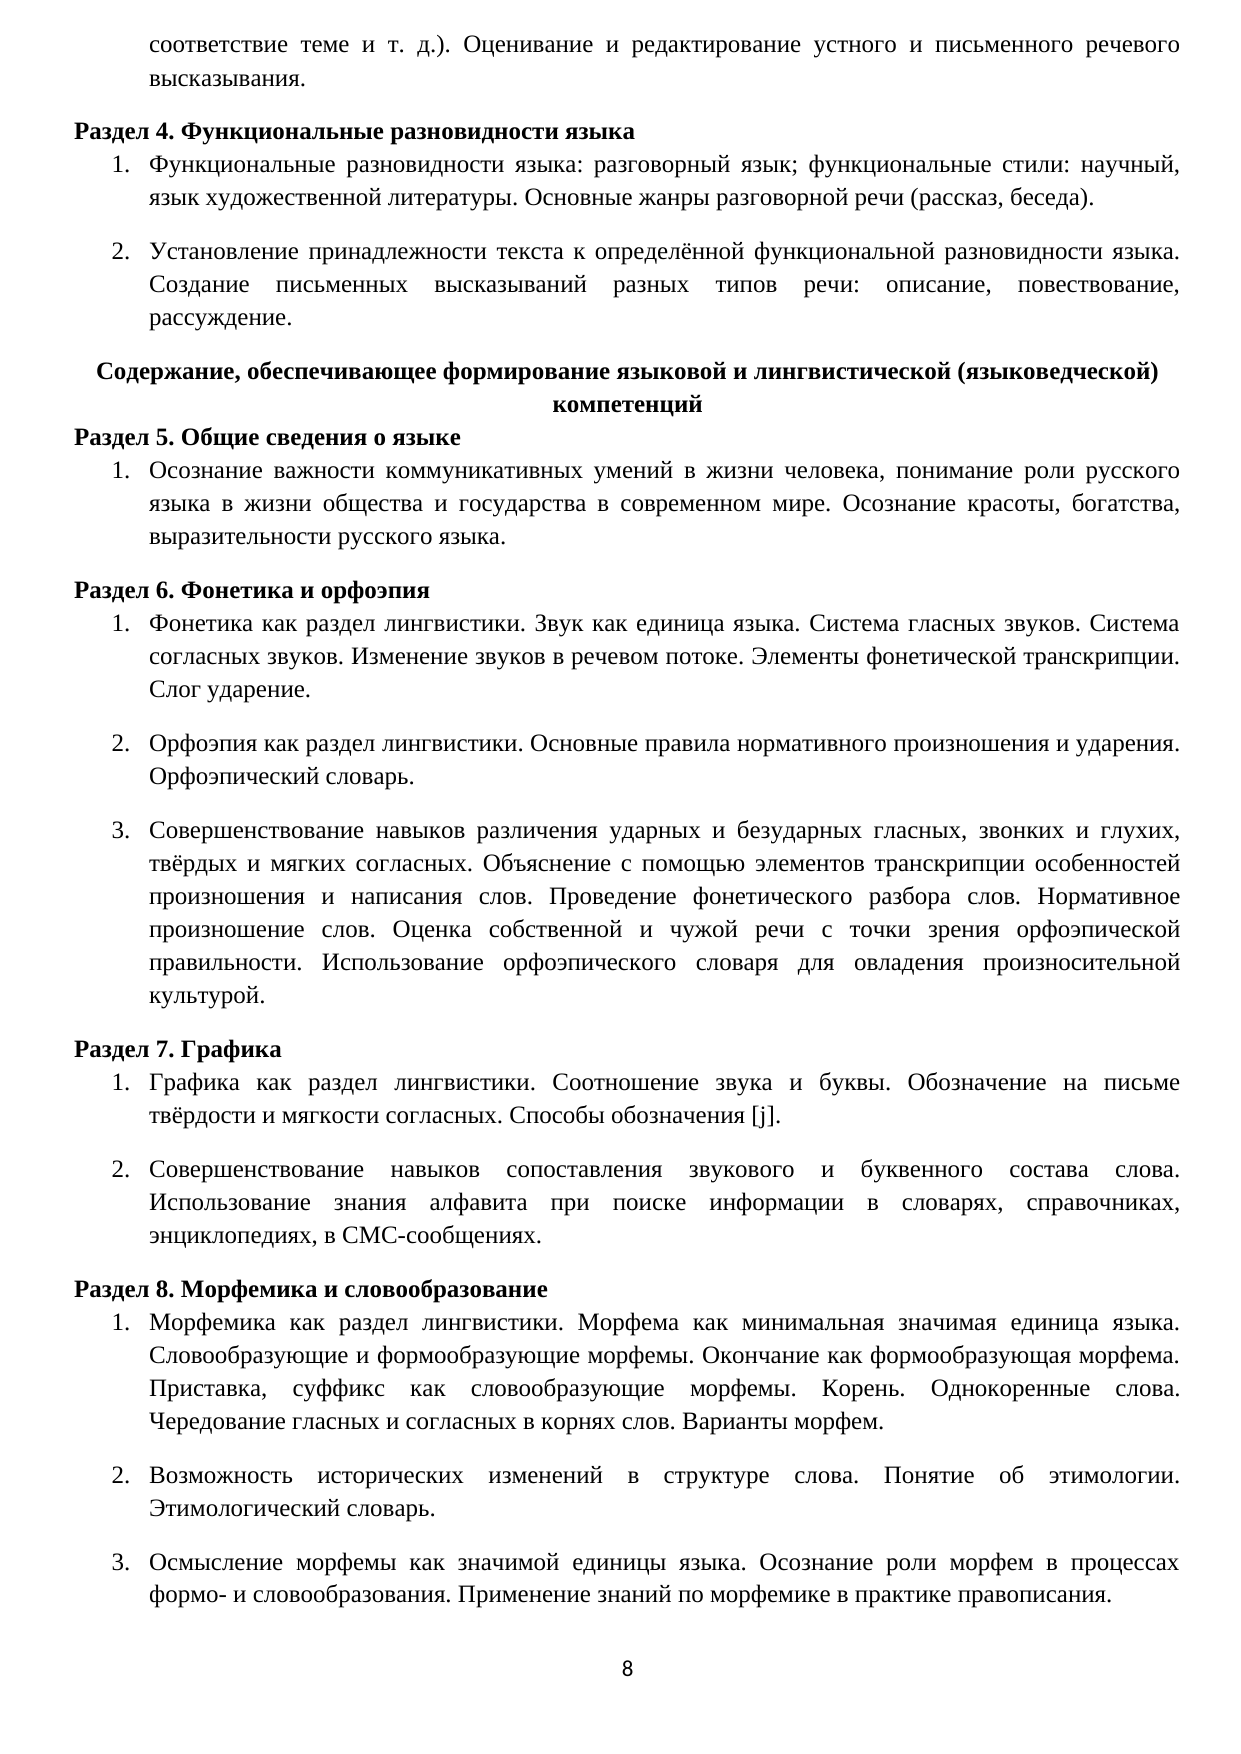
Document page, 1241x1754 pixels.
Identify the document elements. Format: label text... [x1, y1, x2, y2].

text Содержание, обеспечивающее формирование языковой и лингвистической (языковедческой) [74, 356, 1181, 385]
list Функциональные разновидности языка: разговорный язык; функциональные стили: научный, язык художественной литературы. Основные жанры разговорной речи (рассказ, беседа). [111, 149, 1181, 211]
list Фонетика как раздел лингвистики. Звук как единица языка. Система гласных звуков. Система согласных звуков. Изменение звуков в речевом потоке. Элементы фонетической транскрипции. Слог ударение. [111, 608, 1181, 703]
list Графика как раздел лингвистики. Соотношение звука и буквы. Обозначение на письме твёрдости и мягкости согласных. Способы обозначения [j]. [111, 1067, 1181, 1129]
text Раздел 8. Морфемика и словообразование [74, 1274, 1181, 1302]
text Раздел 5. Общие сведения о языке [74, 422, 1181, 451]
text Раздел 4. Функциональные разновидности языка [74, 116, 1181, 145]
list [111, 29, 1181, 91]
list Установление принадлежности текста к определённой функциональной разновидности языка. Создание письменных высказываний разных типов речи: описание, повествование, рассуждение. [111, 236, 1181, 331]
text Раздел 7. Графика [74, 1034, 1181, 1063]
list Орфоэпия как раздел лингвистики. Основные правила нормативного произношения и ударения. Орфоэпический словарь. [111, 728, 1181, 790]
list Морфемика как раздел лингвистики. Морфема как минимальная значимая единица языка. Словообразующие и формообразующие морфемы. Окончание как формообразующая морфема. Приставка, суффикс как словообразующие морфемы. Корень. Однокоренные слова. Чередование гласных и согласных в корнях слов. Варианты морфем. [111, 1307, 1181, 1434]
list Совершенствование навыков сопоставления звукового и буквенного состава слова. Использование знания алфавита при поиске информации в словарях, справочниках, энциклопедиях, в СМС-сообщениях. [111, 1154, 1181, 1249]
text компетенций [74, 389, 1181, 418]
text Раздел 6. Фонетика и орфоэпия [74, 575, 1181, 604]
list Возможность исторических изменений в структуре слова. Понятие об этимологии. Этимологический словарь. [111, 1460, 1181, 1521]
list Осмысление морфемы как значимой единицы языка. Осознание роли морфем в процессах формо- и словообразования. Применение знаний по морфемике в практике правописания. [111, 1547, 1181, 1608]
list Осознание важности коммуникативных умений в жизни человека, понимание роли русского языка в жизни общества и государства в современном мире. Осознание красоты, богатства, выразительности русского языка. [111, 455, 1181, 550]
list Совершенствование навыков различения ударных и безударных гласных, звонких и глухих, твёрдых и мягких согласных. Объяснение с помощью элементов транскрипции особенностей произношения и написания слов. Проведение фонетического разбора слов. Нормативное произношение слов. Оценка собственной и чужой речи с точки зрения орфоэпической правильности. Использование орфоэпического словаря для овладения произносительной культурой. [111, 815, 1181, 1009]
